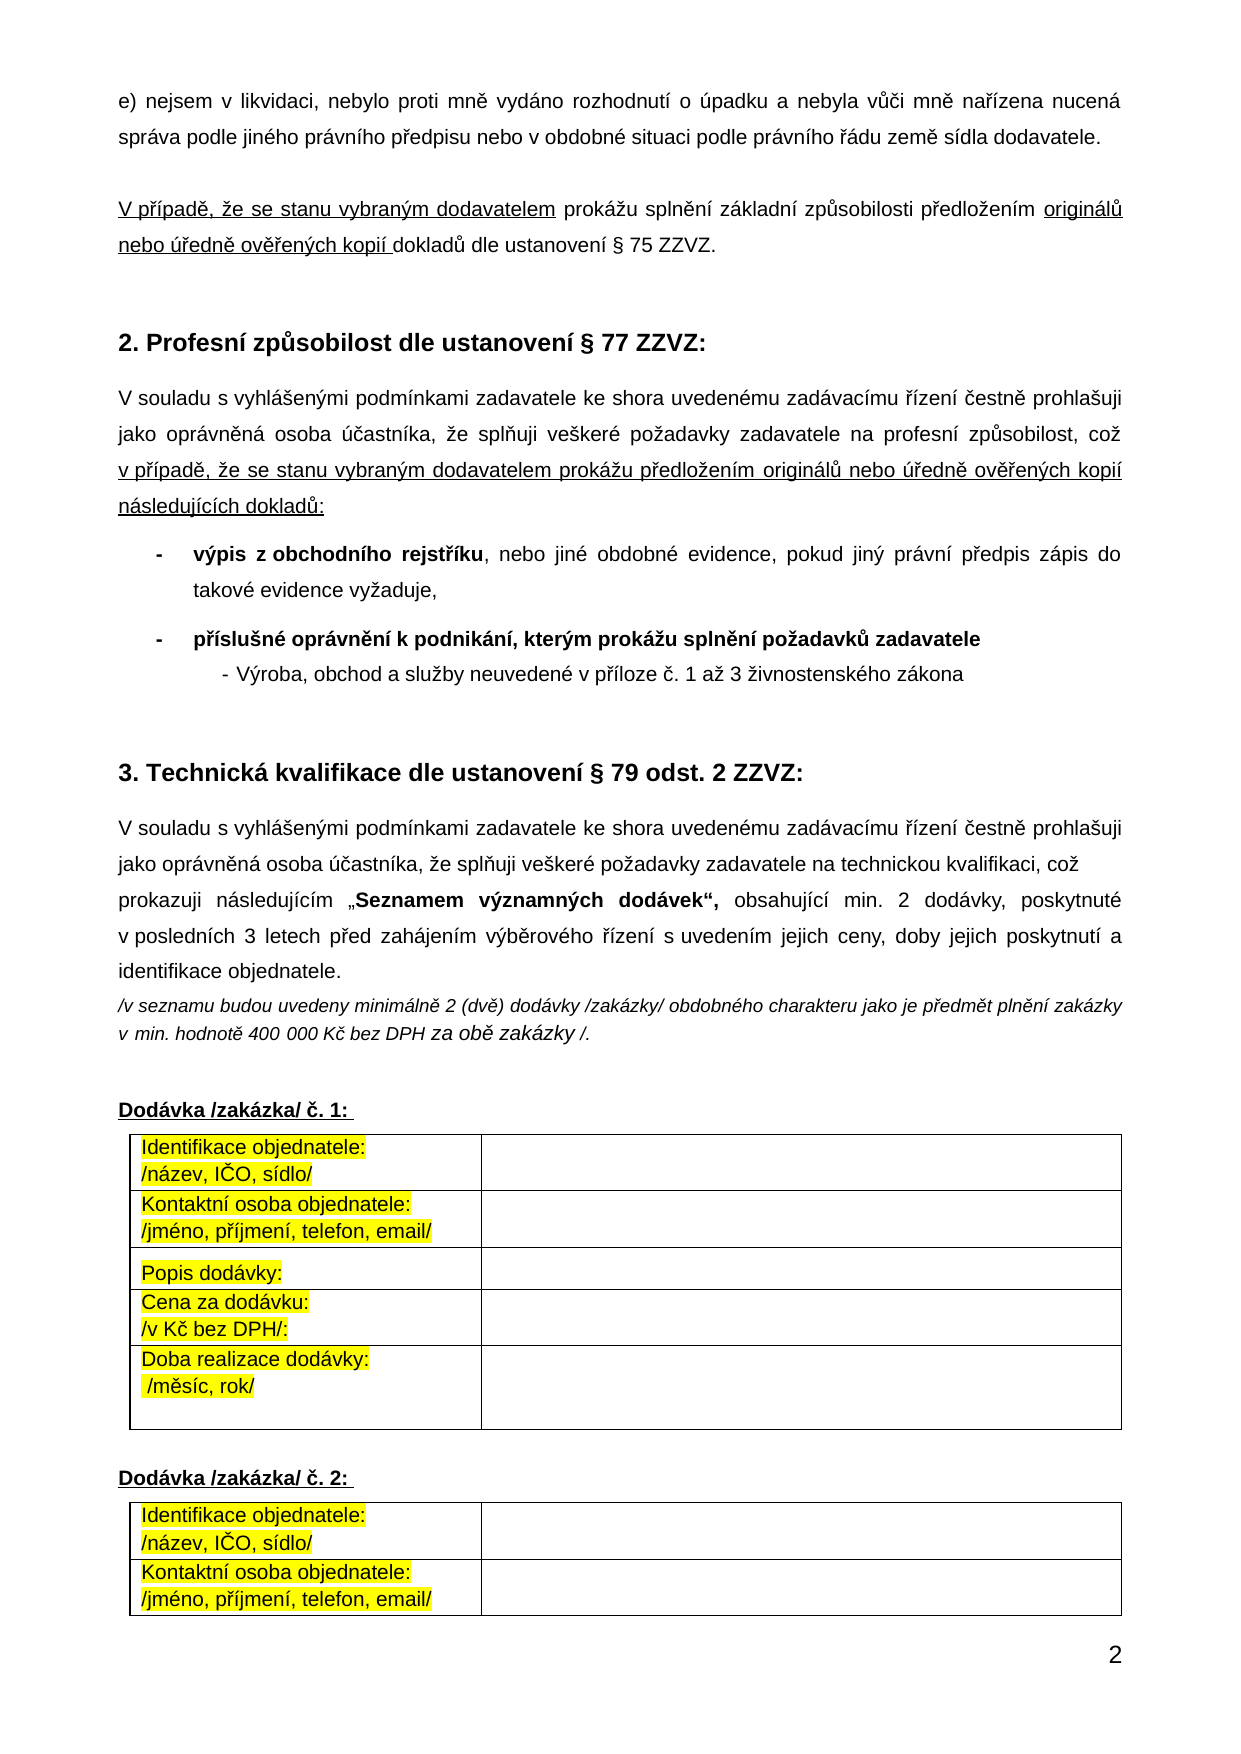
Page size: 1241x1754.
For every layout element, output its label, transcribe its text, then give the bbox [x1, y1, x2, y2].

text V souladu s vyhlášenými podmínkami zadavatele ke shora uvedenému zadávacímu řízení čestně prohlašuji jako oprávněná osoba účastníka, že splňuji veškeré požadavky zadavatele na technickou kvalifikaci, což [118, 816, 1122, 876]
table_header Identifikace objednatele: /název, IČO, sídlo/ [131, 1503, 481, 1558]
table_cell [482, 1191, 1121, 1247]
text prokazuji následujícím „Seznamem významných dodávek“, obsahující min. 2 dodávky, poskytnuté v posledních 3 letech před zahájením výběrového řízení s uvedením jejich ceny, doby jejich poskytnutí a identifikace objednatele. [118, 887, 1122, 983]
text e) nejsem v likvidaci, nebylo proti mně vydáno rozhodnutí o úpadku a nebyla vůči mně nařízena nucená správa podle jiného právního předpisu nebo v obdobné situaci podle právního řádu země sídla dodavatele. [118, 89, 1122, 148]
text V případě, že se stanu vybraným dodavatelem prokážu splnění základní způsobilosti předložením originálů nebo úředně ověřených kopií dokladů dle ustanovení § 75 ZZVZ. [118, 196, 1122, 256]
list příslušné oprávnění k podnikání, kterým prokážu splnění požadavků zadavatele [156, 626, 1122, 650]
text Dodávka /zakázka/ č. 1: [118, 1098, 1122, 1122]
table_cell [482, 1290, 1121, 1345]
table_header [482, 1135, 1121, 1190]
table_header [482, 1503, 1121, 1558]
list Výroba, obchod a služby neuvedené v příloze č. 1 až 3 živnostenského zákona [222, 662, 1122, 686]
text /v seznamu budou uvedeny minimálně 2 (dvě) dodávky /zakázky/ obdobného charakteru jako je předmět plnění zakázky v min. hodnotě 400 000 Kč bez DPH za obě zakázky /. [118, 995, 1122, 1044]
table_cell Kontaktní osoba objednatele: /jméno, příjmení, telefon, email/ [131, 1191, 481, 1247]
table_cell [482, 1248, 1121, 1288]
table_cell [482, 1346, 1121, 1429]
table_cell [482, 1560, 1121, 1615]
table_cell Kontaktní osoba objednatele: /jméno, příjmení, telefon, email/ [131, 1560, 481, 1615]
list výpis z obchodního rejstříku, nebo jiné obdobné evidence, pokud jiný právní předpis zápis do takové evidence vyžaduje, [156, 542, 1122, 602]
text Dodávka /zakázka/ č. 2: [118, 1466, 1122, 1490]
table_cell Doba realizace dodávky: /měsíc, rok/ [131, 1346, 481, 1429]
table_cell Cena za dodávku: /v Kč bez DPH/: [131, 1290, 481, 1345]
text V souladu s vyhlášenými podmínkami zadavatele ke shora uvedenému zadávacímu řízení čestně prohlašuji jako oprávněná osoba účastníka, že splňuji veškeré požadavky zadavatele na profesní způsobilost, což v případě, že se stanu vybraným dodavatelem prokážu předložením originálů nebo úředně ověřených kopií následujících dokladů: [118, 480, 1122, 517]
text 3. Technická kvalifikace dle ustanovení § 79 odst. 2 ZZVZ: [118, 758, 1122, 787]
table_header Identifikace objednatele: /název, IČO, sídlo/ [131, 1135, 481, 1190]
text V souladu s vyhlášenými podmínkami zadavatele ke shora uvedenému zadávacímu řízení čestně prohlašuji jako oprávněná osoba účastníka, že splňuji veškeré požadavky zadavatele na profesní způsobilost, což v případě, že se stanu vybraným dodavatelem prokážu předložením originálů nebo úředně ověřených kopií následujících dokladů: [118, 386, 1122, 479]
text 2. Profesní způsobilost dle ustanovení § 77 ZZVZ: [118, 328, 1122, 357]
table_cell Popis dodávky: [131, 1248, 481, 1288]
